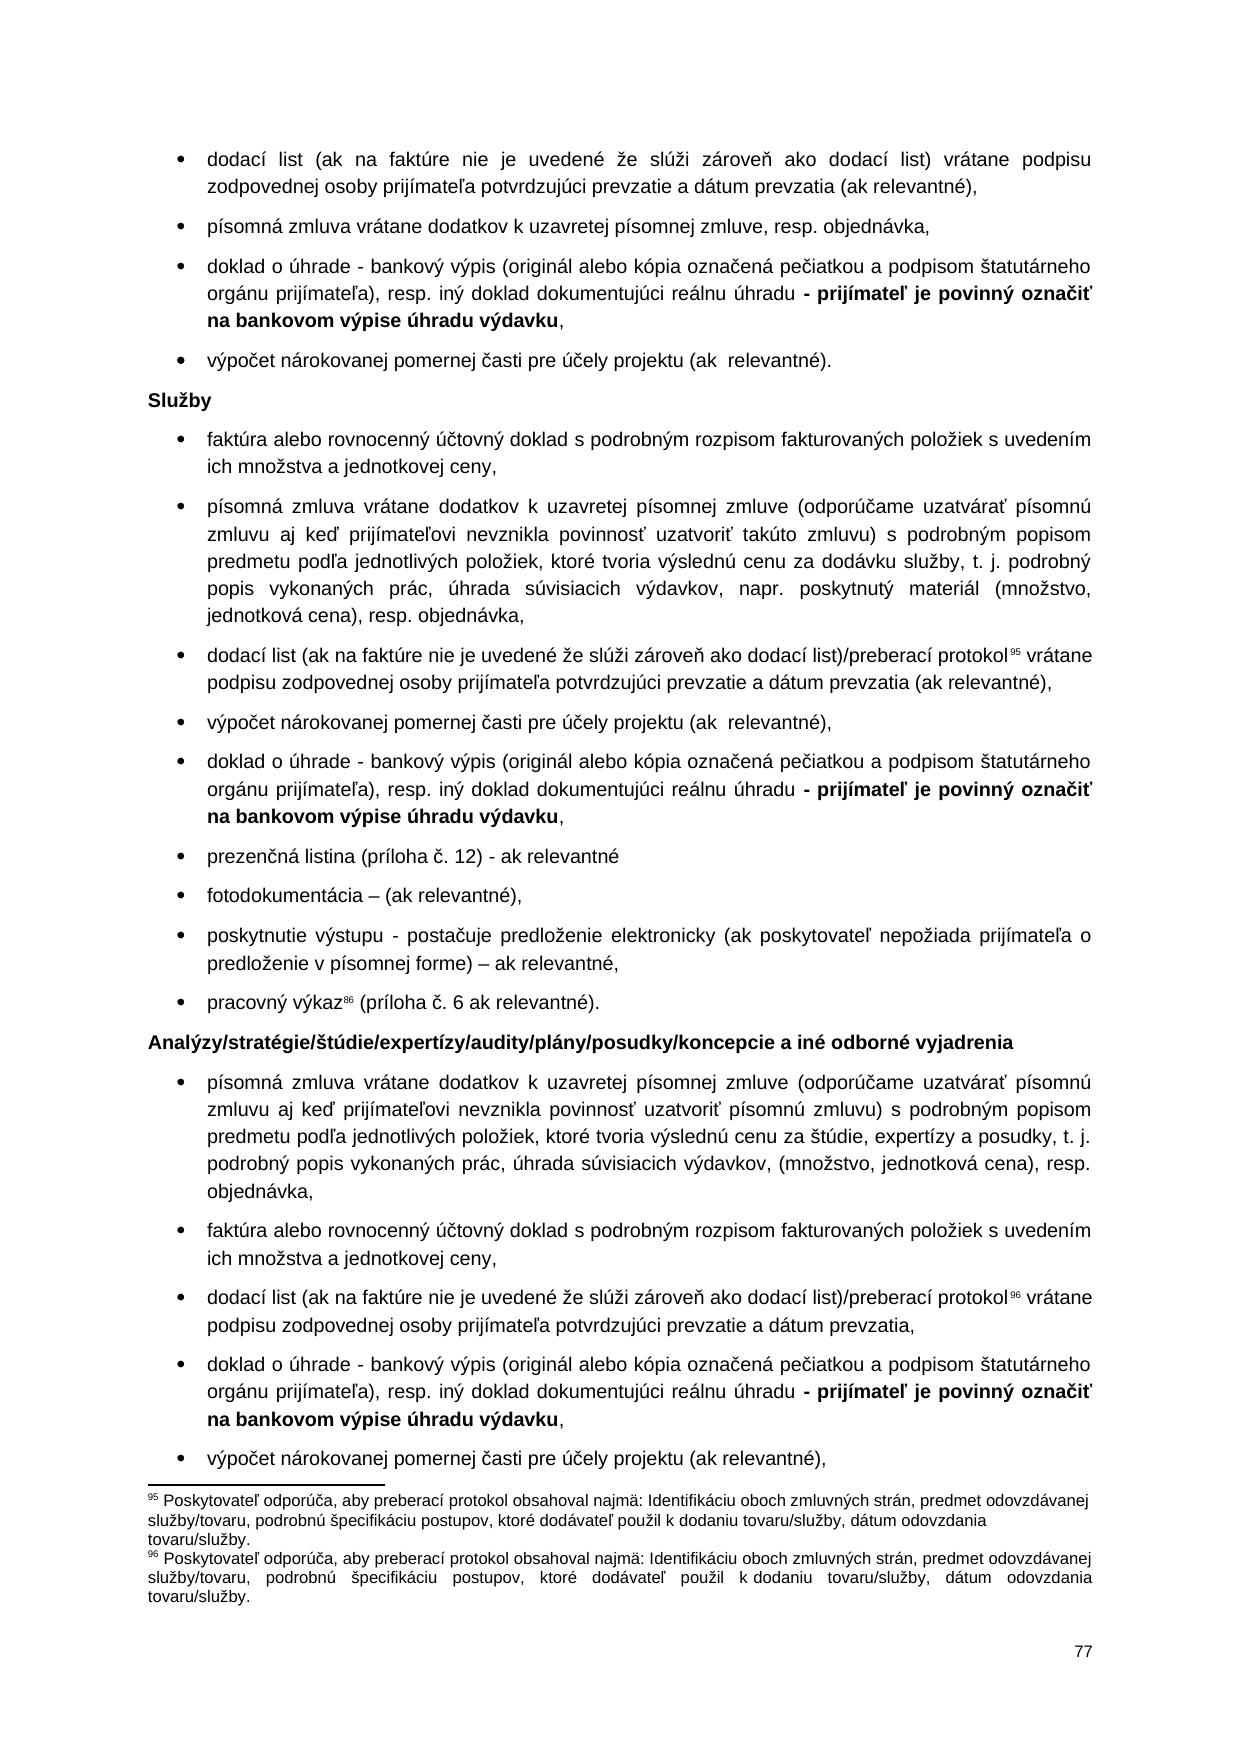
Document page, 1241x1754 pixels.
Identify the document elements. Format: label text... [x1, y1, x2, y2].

list písomná zmluva vrátane dodatkov k uzavretej písomnej zmluve (odporúčame uzatvárať písomnú zmluvu aj keď prijímateľovi nevznikla povinnosť uzatvoriť písomnú zmluvu) s podrobným popisom predmetu podľa jednotlivých položiek, ktoré tvoria výslednú cenu za štúdie, expertízy a posudky, t. j. podrobný popis vykonaných prác, úhrada súvisiacich výdavkov, (množstvo, jednotková cena), resp. objednávka, [177, 1071, 1092, 1202]
list poskytnutie výstupu - postačuje predloženie elektronicky (ak poskytovateľ nepožiada prijímateľa o predloženie v písomnej forme) – ak relevantné, [177, 924, 1092, 974]
list výpočet nárokovanej pomernej časti pre účely projektu (ak relevantné). [177, 349, 1092, 371]
list faktúra alebo rovnocenný účtovný doklad s podrobným rozpisom fakturovaných položiek s uvedením ich množstva a jednotkovej ceny, [177, 1219, 1092, 1269]
list fotodokumentácia – (ak relevantné), [177, 884, 1092, 907]
list písomná zmluva vrátane dodatkov k uzavretej písomnej zmluve, resp. objednávka, [177, 215, 1092, 237]
list výpočet nárokovanej pomernej časti pre účely projektu (ak relevantné), [177, 1447, 1092, 1470]
list výpočet nárokovanej pomernej časti pre účely projektu (ak relevantné), [177, 711, 1092, 733]
text Služby [148, 388, 1092, 411]
list dodací list (ak na faktúre nie je uvedené že slúži zároveň ako dodací list) vrátane podpisu zodpovednej osoby prijímateľa potvrdzujúci prevzatie a dátum prevzatia (ak relevantné), [177, 148, 1092, 198]
list písomná zmluva vrátane dodatkov k uzavretej písomnej zmluve (odporúčame uzatvárať písomnú zmluvu aj keď prijímateľovi nevznikla povinnosť uzatvoriť takúto zmluvu) s podrobným popisom predmetu podľa jednotlivých položiek, ktoré tvoria výslednú cenu za dodávku služby, t. j. podrobný popis vykonaných prác, úhrada súvisiacich výdavkov, napr. poskytnutý materiál (množstvo, jednotková cena), resp. objednávka, [177, 495, 1092, 627]
list pracovný výkaz86 (príloha č. 6 ak relevantné). [177, 991, 1092, 1014]
text Analýzy/stratégie/štúdie/expertízy/audity/plány/posudky/koncepcie a iné odborné vyjadrenia [148, 1031, 1092, 1054]
list dodací list (ak na faktúre nie je uvedené že slúži zároveň ako dodací list)/preberací protokol vrátane podpisu zodpovednej osoby prijímateľa potvrdzujúci prevzatie a dátum prevzatia (ak relevantné), [177, 644, 1092, 694]
list dodací list (ak na faktúre nie je uvedené že slúži zároveň ako dodací list)/preberací protokol vrátane podpisu zodpovednej osoby prijímateľa potvrdzujúci prevzatie a dátum prevzatia, [177, 1286, 1092, 1336]
list faktúra alebo rovnocenný účtovný doklad s podrobným rozpisom fakturovaných položiek s uvedením ich množstva a jednotkovej ceny, [177, 428, 1092, 478]
list prezenčná listina (príloha č. 12) - ak relevantné [177, 844, 1092, 867]
